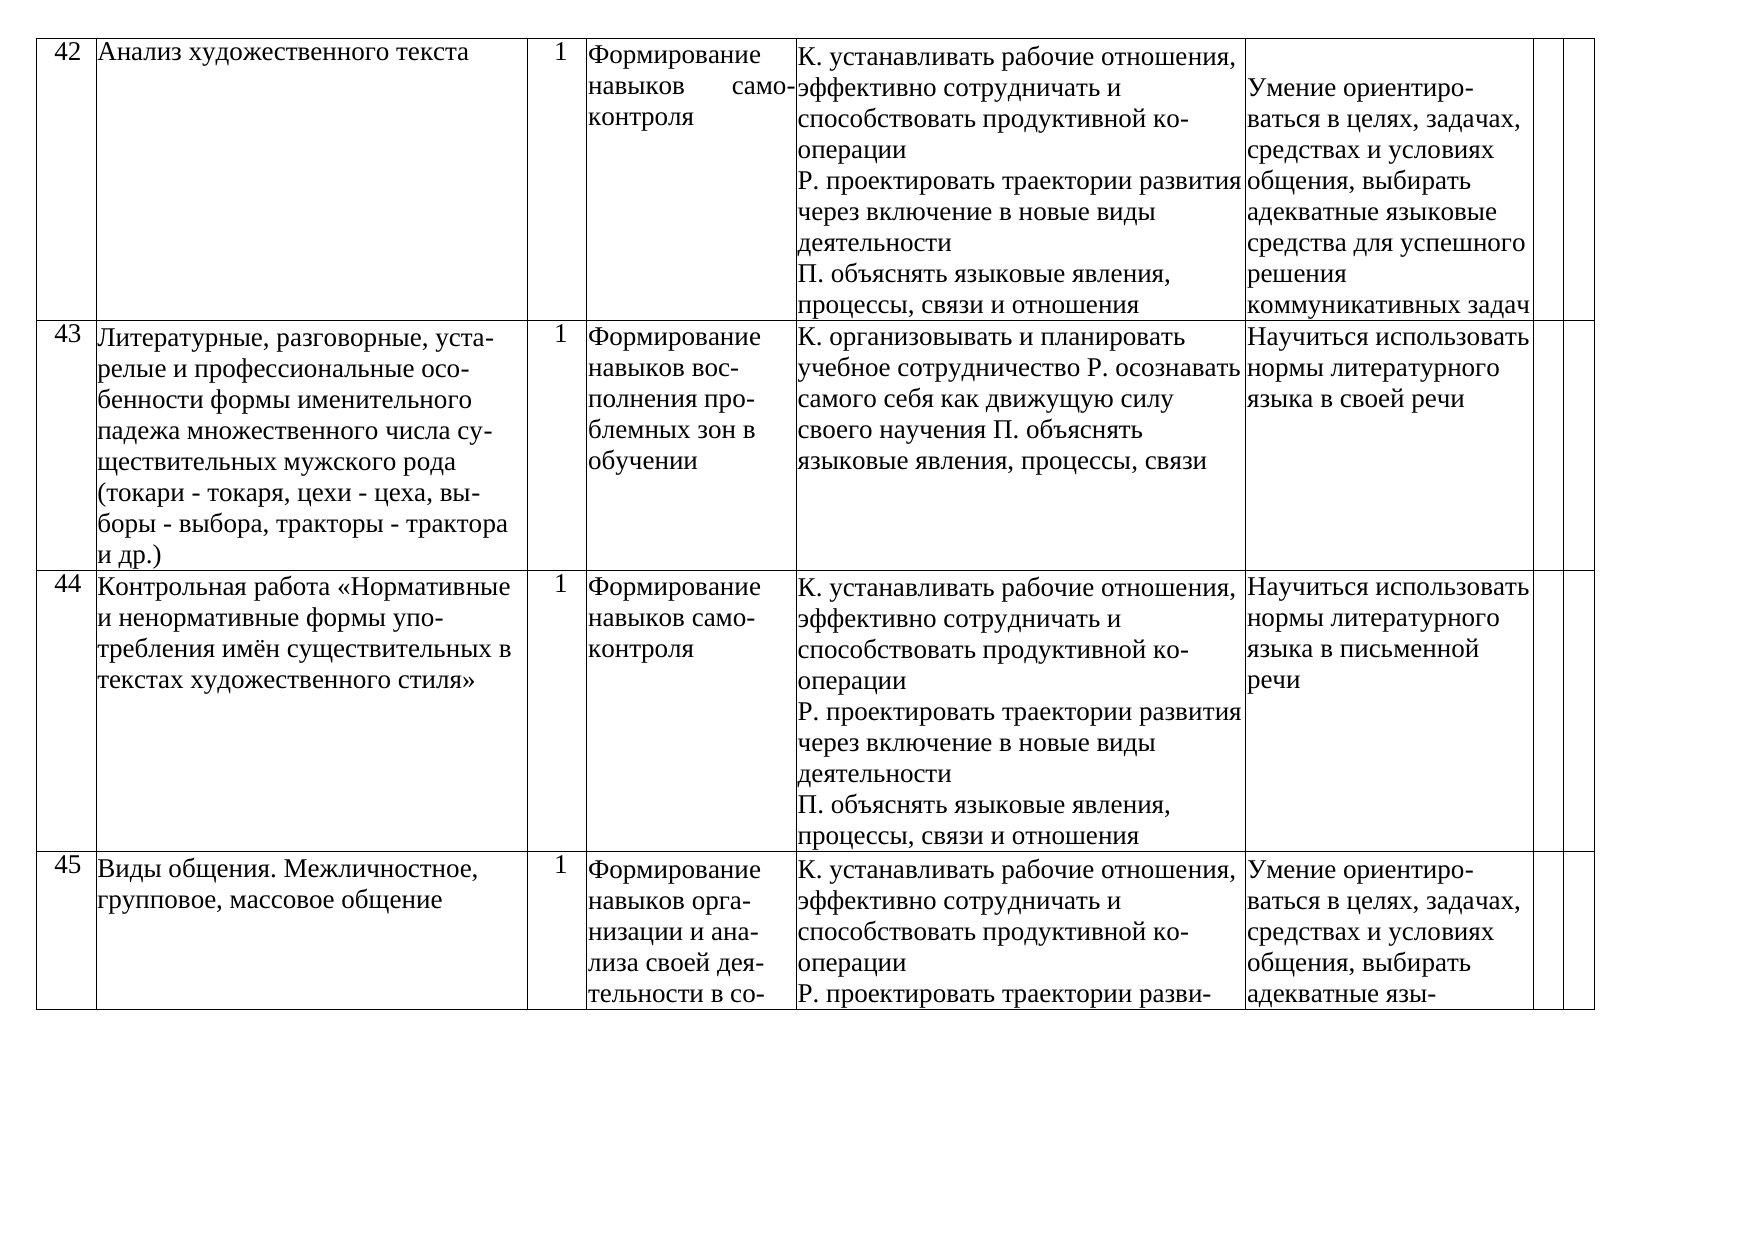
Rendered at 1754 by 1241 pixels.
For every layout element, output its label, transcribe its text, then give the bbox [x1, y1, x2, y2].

table_cell Литературные, разговорные, устарелые и профессиональные особенности формы именительного падежа множественного числа существительных мужского рода (токари - токаря, цехи - цеха, выборы - выбора, тракторы - трактора и др.) [97, 321, 527, 569]
table_cell [1564, 852, 1594, 1009]
table_cell Формирование навыков самоконтроля [587, 571, 796, 851]
table_cell [1564, 571, 1594, 851]
table_cell 1 [528, 571, 586, 851]
table_header Анализ художественного текста [97, 39, 527, 319]
table_cell [1534, 852, 1563, 1009]
table_cell Контрольная работа «Нормативные и ненормативные формы употребления имён существительных в текстах художественного стиля» [97, 571, 527, 851]
table_header [1564, 39, 1594, 319]
table_cell 44 [37, 571, 96, 851]
table_cell [1534, 571, 1563, 851]
table_cell [1534, 321, 1563, 569]
table_cell Научиться использовать нормы литературного языка в своей речи [1246, 321, 1533, 569]
table_header 1 [528, 39, 586, 319]
table_cell Научиться использовать нормы литературного языка в письменной речи [1246, 571, 1533, 851]
table_header Умение ориентироваться в целях, задачах, средствах и условиях общения, выбирать адекватные языковые средства для успешного решения коммуникативных задач [1246, 39, 1533, 319]
table_cell К. устанавливать рабочие отношения, эффективно сотрудничать и способствовать продуктивной кооперации Р. проектировать траектории разви- [797, 852, 1245, 1009]
table_cell Формирование навыков организации и анализа своей деятельности в со- [587, 852, 796, 1009]
table_cell 1 [528, 321, 586, 569]
table_cell [1564, 321, 1594, 569]
table_header Формирование навыков самоконтроля [587, 39, 796, 319]
table_cell 45 [37, 852, 96, 1009]
table_cell Формирование навыков восполнения проблемных зон в обучении [587, 321, 796, 569]
table_header 42 [37, 39, 96, 319]
table_cell К. устанавливать рабочие отношения, эффективно сотрудничать и способствовать продуктивной кооперации Р. проектировать траектории развития через включение в новые виды деятельности П. объяснять языковые явления, процессы, связи и отношения [797, 571, 1245, 851]
table_header [1534, 39, 1563, 319]
table_cell 1 [528, 852, 586, 1009]
table_header К. устанавливать рабочие отношения, эффективно сотрудничать и способствовать продуктивной кооперации Р. проектировать траектории развития через включение в новые виды деятельности П. объяснять языковые явления, процессы, связи и отношения [797, 39, 1245, 319]
table_cell 43 [37, 321, 96, 569]
table_cell Виды общения. Межличностное, групповое, массовое общение [97, 852, 527, 1009]
table_cell Умение ориентироваться в целях, задачах, средствах и условиях общения, выбирать адекватные язы- [1246, 852, 1533, 1009]
